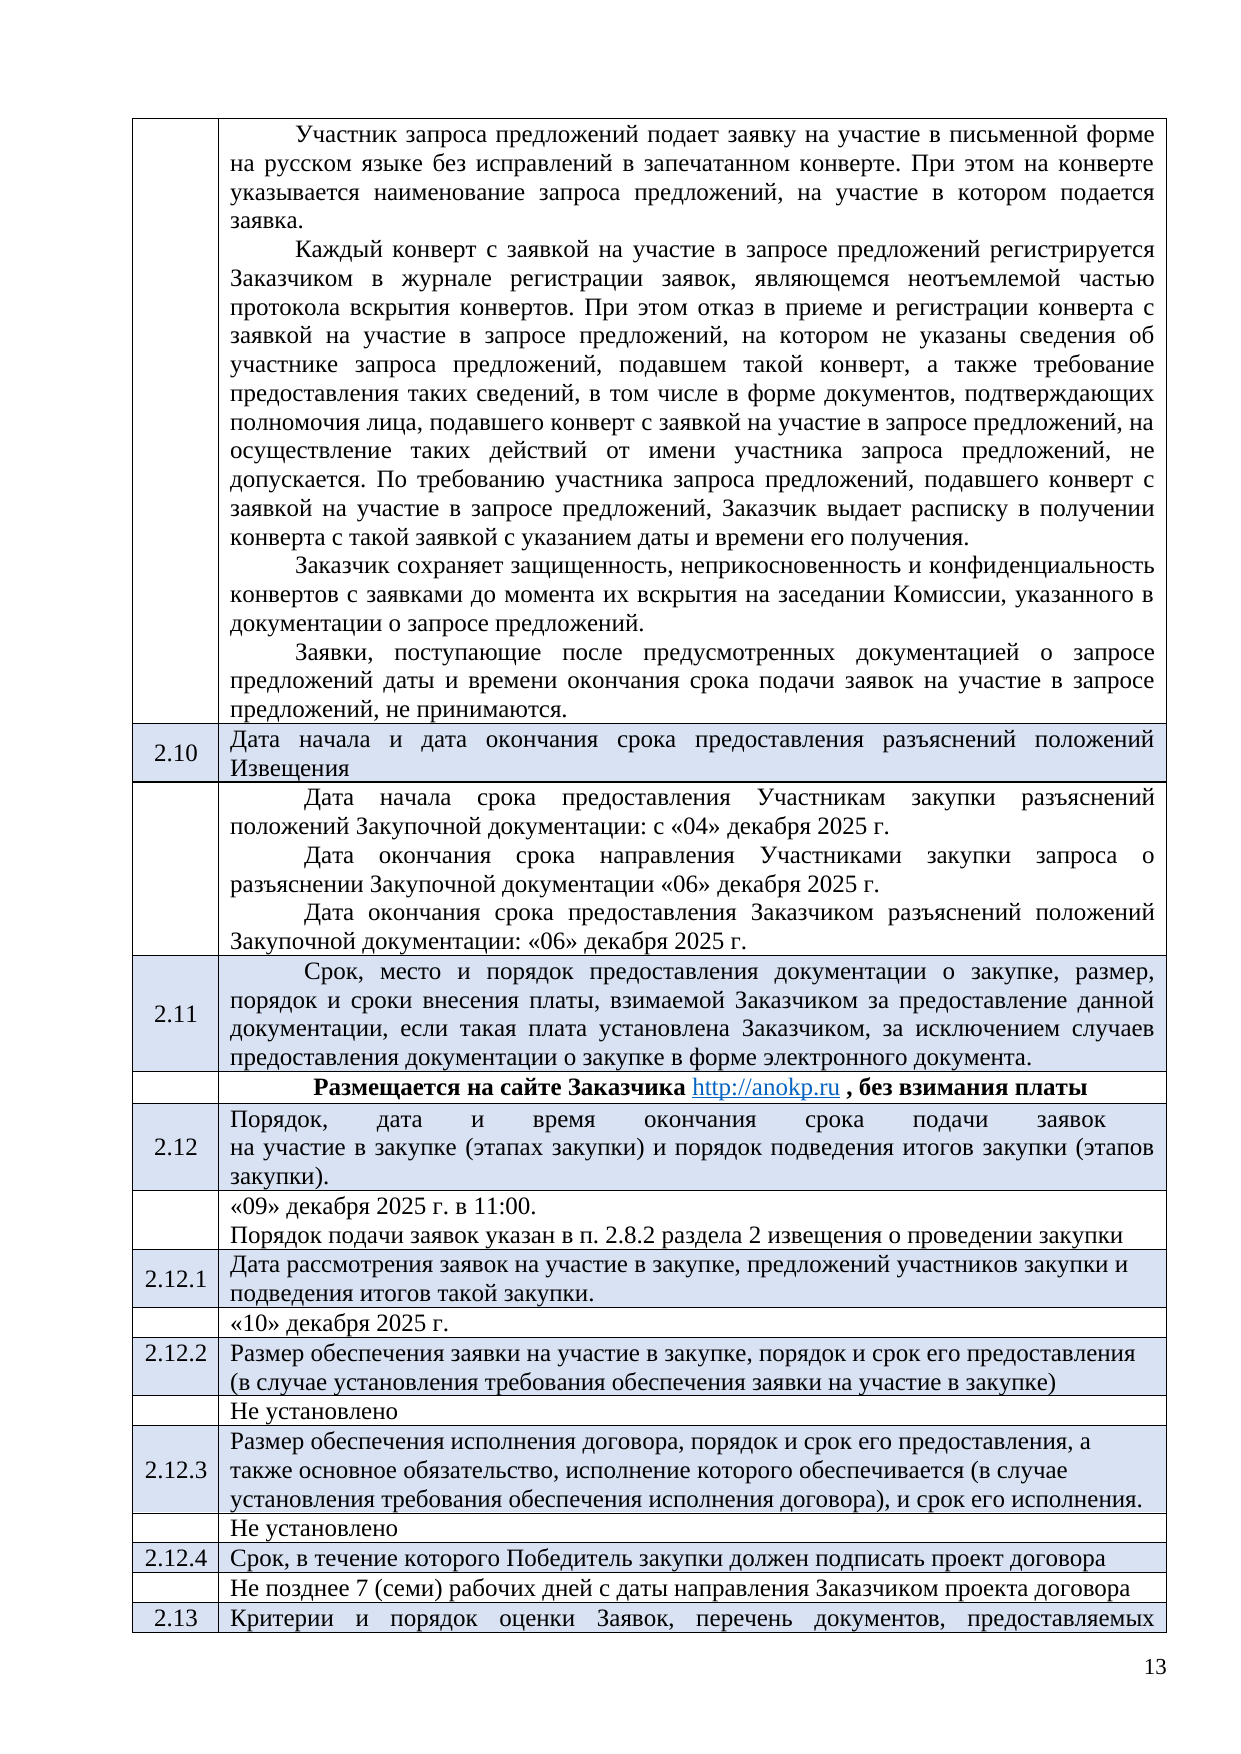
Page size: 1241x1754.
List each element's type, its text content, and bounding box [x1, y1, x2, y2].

table_cell 2.10 [133, 724, 218, 781]
table_cell Дата начала срока предоставления Участникам закупки разъяснений положений Закупочной документации: с «04» декабря 2025 г. Дата окончания срока направления Участниками закупки запроса о разъяснении Закупочной документации «06» декабря 2025 г. Дата окончания срока предоставления Заказчиком разъяснений положений Закупочной документации: «06» декабря 2025 г. [219, 783, 1166, 955]
table_cell [133, 1308, 218, 1337]
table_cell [219, 119, 1166, 723]
table_cell Не установлено [219, 1514, 1166, 1542]
table_cell [133, 1072, 218, 1103]
table_cell Не позднее 7 (семи) рабочих дней с даты направления Заказчиком проекта договора [219, 1573, 1166, 1602]
table_cell Срок, в течение которого Победитель закупки должен подписать проект договора [219, 1543, 1166, 1572]
table_cell Размещается на сайте Заказчика http://anokp.ru , без взимания платы [219, 1072, 1166, 1103]
table_cell 2.12.1 [133, 1250, 218, 1307]
table_cell «10» декабря 2025 г. [219, 1308, 1166, 1337]
table_cell Размер обеспечения заявки на участие в закупке, порядок и срок его предоставления (в случае установления требования обеспечения заявки на участие в закупке) [219, 1338, 1166, 1395]
table_cell Порядок, дата и время окончания срока подачи заявок на участие в закупке (этапах закупки) и порядок подведения итогов закупки (этапов закупки). [219, 1104, 1166, 1190]
table_cell Дата начала и дата окончания срока предоставления разъяснений положений Извещения [219, 724, 1166, 781]
table_cell 2.12.4 [133, 1543, 218, 1572]
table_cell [219, 1603, 1166, 1632]
table_cell «09» декабря 2025 г. в 11:00. Порядок подачи заявок указан в п. 2.8.2 раздела 2 извещения о проведении закупки [219, 1191, 1166, 1248]
table_cell [133, 119, 218, 723]
table_cell 2.12.3 [133, 1426, 218, 1512]
table_cell Дата рассмотрения заявок на участие в закупке, предложений участников закупки и подведения итогов такой закупки. [219, 1250, 1166, 1307]
table_cell Срок, место и порядок предоставления документации о закупке, размер, порядок и сроки внесения платы, взимаемой Заказчиком за предоставление данной документации, если такая плата установлена Заказчиком, за исключением случаев предоставления документации о закупке в форме электронного документа. [219, 956, 1166, 1071]
table_cell [133, 1396, 218, 1425]
table_cell Размер обеспечения исполнения договора, порядок и срок его предоставления, а также основное обязательство, исполнение которого обеспечивается (в случае установления требования обеспечения исполнения договора), и срок его исполнения. [219, 1426, 1166, 1512]
table_cell [133, 1573, 218, 1602]
table_cell [133, 1514, 218, 1542]
table_cell 2.12.2 [133, 1338, 218, 1395]
table_cell [133, 1191, 218, 1248]
table_cell Не установлено [219, 1396, 1166, 1425]
table_cell 2.12 [133, 1104, 218, 1190]
table_cell 2.11 [133, 956, 218, 1071]
table_cell [133, 783, 218, 955]
table_cell 2.13 [133, 1603, 218, 1632]
